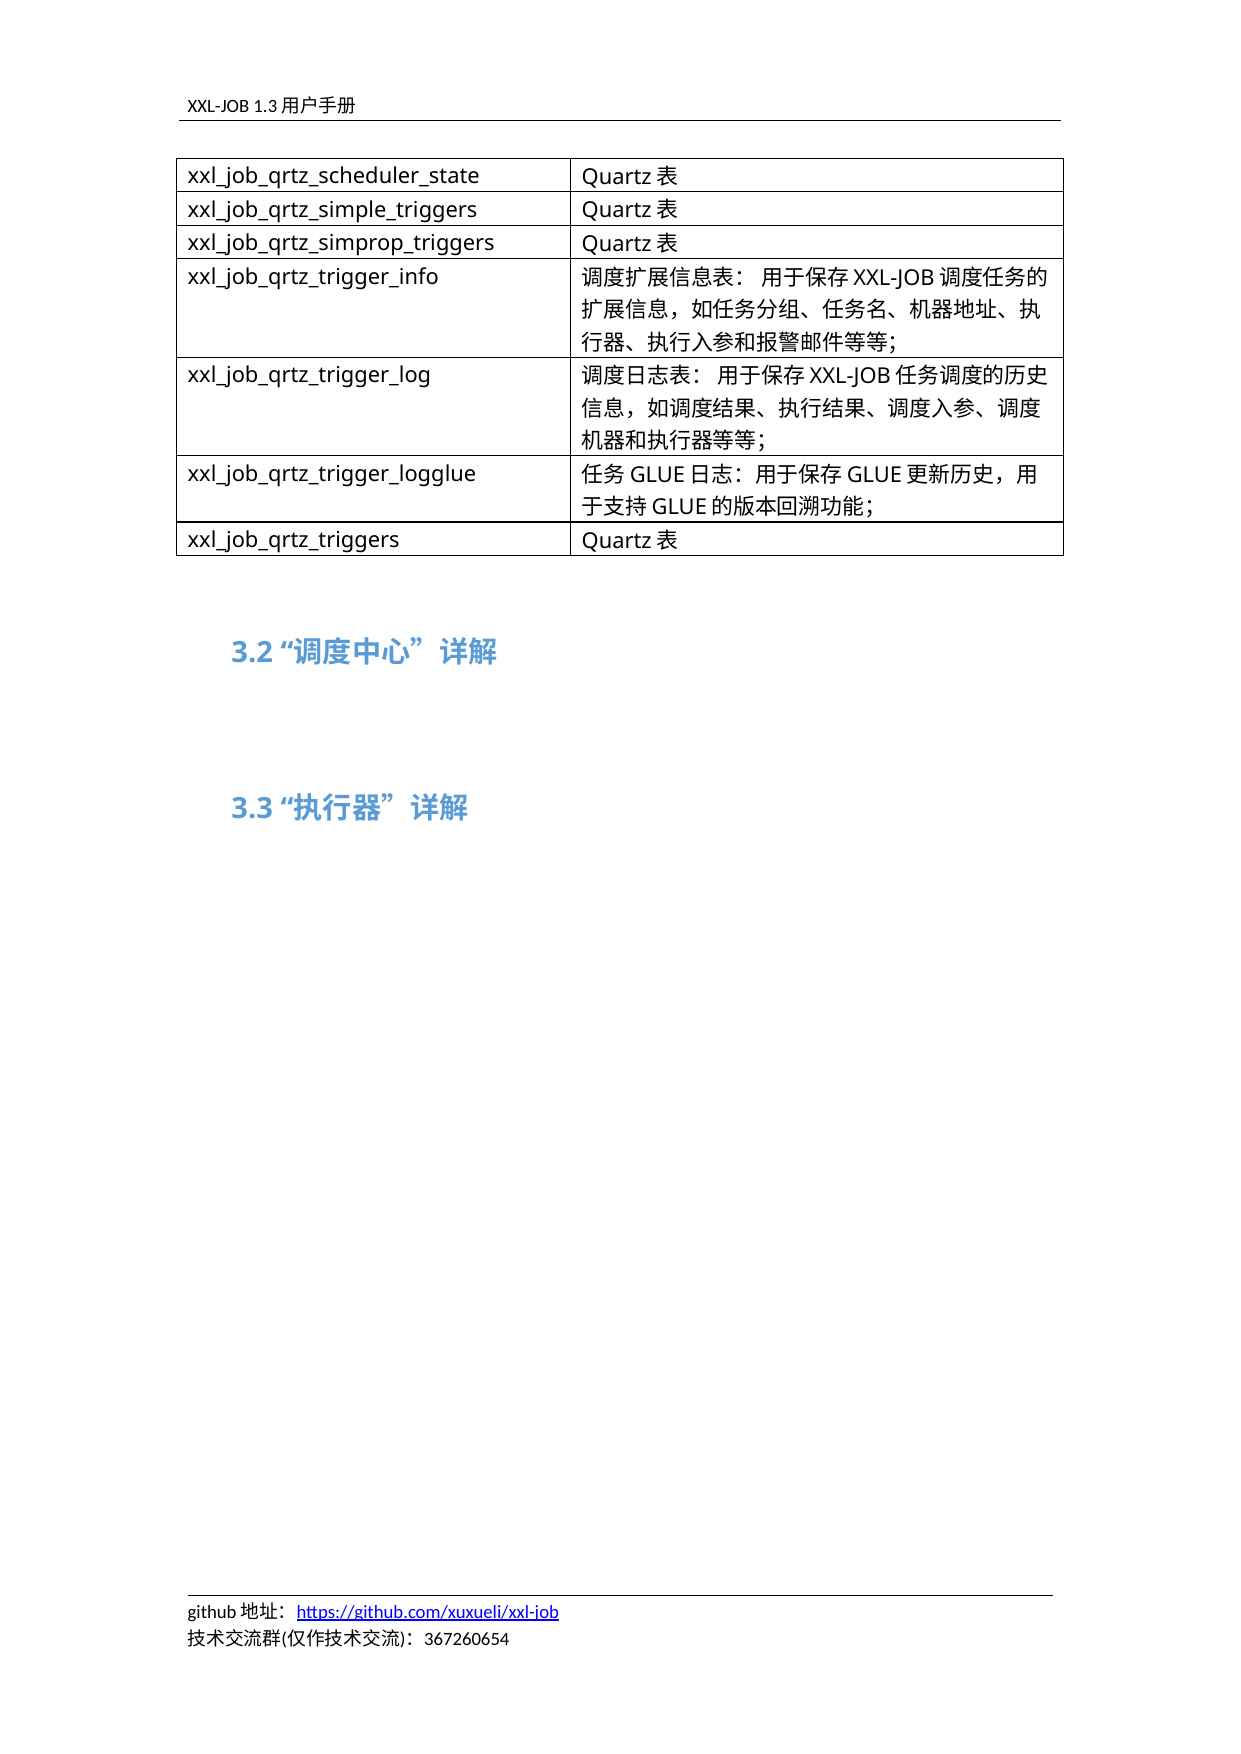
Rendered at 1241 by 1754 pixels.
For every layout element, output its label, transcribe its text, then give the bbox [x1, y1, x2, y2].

subtitle 3.3 “执行器”详解 [187, 773, 1053, 838]
table_cell Quartz表 [571, 192, 1063, 225]
table_cell xxl_job_qrtz_trigger_logglue [177, 456, 570, 521]
table_cell xxl_job_qrtz_trigger_log [177, 358, 570, 455]
table_cell Quartz表 [571, 226, 1063, 258]
table_cell xxl_job_qrtz_scheduler_state [177, 159, 570, 191]
table_cell 调度扩展信息表： 用于保存XXL-JOB调度任务的扩展信息，如任务分组、任务名、机器地址、执行器、执行入参和报警邮件等等； [571, 259, 1063, 357]
table_cell 调度日志表： 用于保存XXL-JOB任务调度的历史信息，如调度结果、执行结果、调度入参、调度机器和执行器等等； [571, 358, 1063, 455]
table_cell xxl_job_qrtz_trigger_info [177, 259, 570, 357]
table_cell xxl_job_qrtz_triggers [177, 523, 570, 555]
table_cell xxl_job_qrtz_simple_triggers [177, 192, 570, 225]
table_cell Quartz表 [571, 523, 1063, 555]
subtitle 3.2 “调度中心”详解 [187, 618, 1053, 683]
table_cell xxl_job_qrtz_simprop_triggers [177, 226, 570, 258]
table_cell Quartz表 [571, 159, 1063, 191]
table_cell 任务GLUE日志：用于保存GLUE更新历史，用于支持GLUE的版本回溯功能； [571, 456, 1063, 521]
